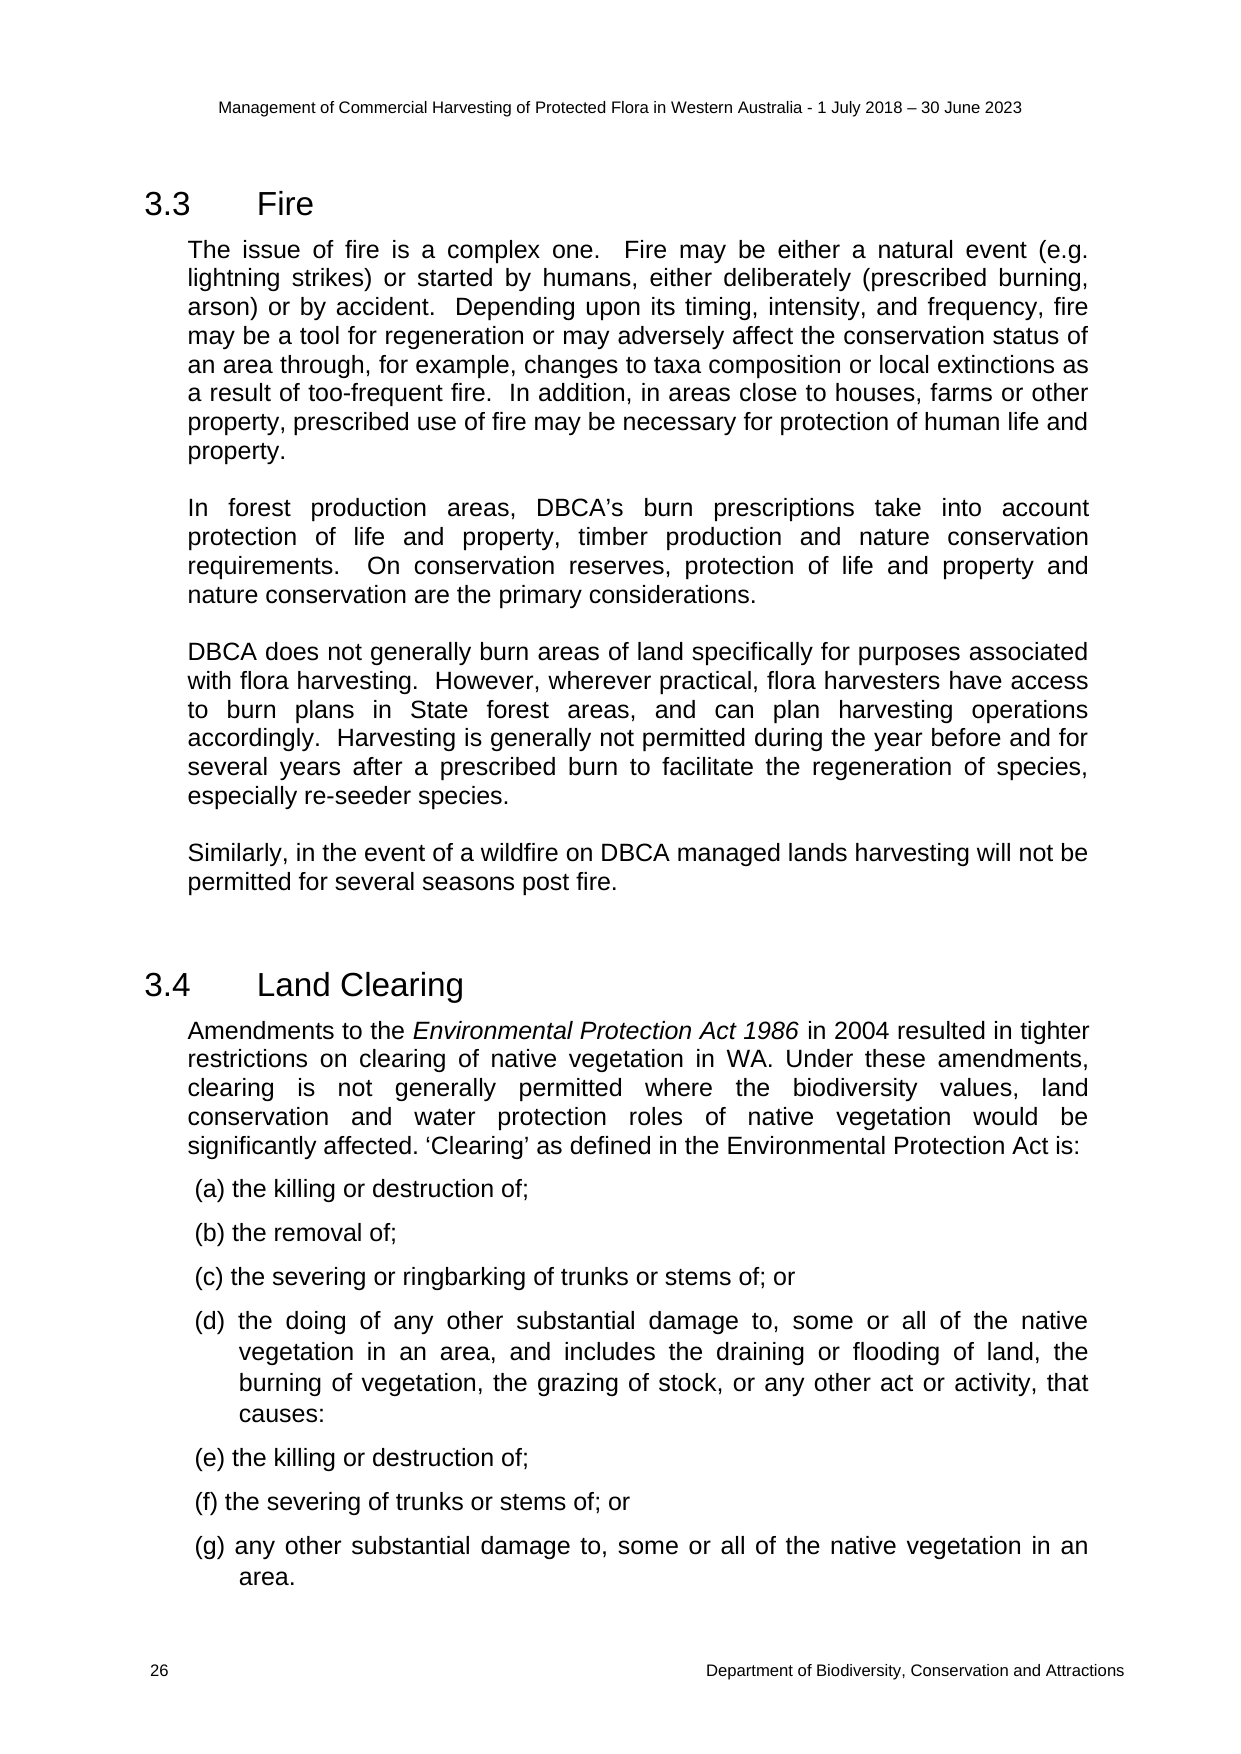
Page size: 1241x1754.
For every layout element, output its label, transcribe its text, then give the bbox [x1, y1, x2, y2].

text (c) the severing or ringbarking of trunks or stems of; or [194, 1259, 1090, 1291]
text (d) the doing of any other substantial damage to, some or all of the native vegetation in an area, and includes the draining or flooding of land, the burning of vegetation, the grazing of stock, or any other act or activity, that causes: [194, 1303, 1090, 1428]
text (f) the severing of trunks or stems of; or [194, 1484, 1090, 1516]
text (b) the removal of; [194, 1216, 1090, 1247]
text (g) any other substantial damage to, some or all of the native vegetation in an area. [194, 1528, 1090, 1591]
text DBCA does not generally burn areas of land specifically for purposes associated with flora harvesting. However, wherever practical, flora harvesters have access to burn plans in State forest areas, and can plan harvesting operations accordingly. Harvesting is generally not permitted during the year before and for several years after a prescribed burn to facilitate the regeneration of species, especially re-seeder species. [187, 637, 1090, 810]
text (a) the killing or destruction of; [194, 1172, 1090, 1203]
subtitle Fire [144, 184, 1090, 222]
text (e) the killing or destruction of; [194, 1441, 1090, 1472]
text The issue of fire is a complex one. Fire may be either a natural event (e.g. lightning strikes) or started by humans, either deliberately (prescribed burning, arson) or by accident. Depending upon its timing, intensity, and frequency, fire may be a tool for regeneration or may adversely affect the conservation status of an area through, for example, changes to taxa composition or local extinctions as a result of too-frequent fire. In addition, in areas close to houses, farms or other property, prescribed use of fire may be necessary for protection of human life and property. [187, 235, 1090, 465]
subtitle Land Clearing [144, 965, 1090, 1003]
text Amendments to the Environmental Protection Act 1986 in 2004 resulted in tighter restrictions on clearing of native vegetation in WA. Under these amendments, clearing is not generally permitted where the biodiversity values, land conservation and water protection roles of native vegetation would be significantly affected. ‘Clearing’ as defined in the Environmental Protection Act is: [187, 1016, 1090, 1159]
text In forest production areas, DBCA’s burn prescriptions take into account protection of life and property, timber production and nature conservation requirements. On conservation reserves, protection of life and property and nature conservation are the primary considerations. [187, 493, 1090, 608]
text Similarly, in the event of a wildfire on DBCA managed lands harvesting will not be permitted for several seasons post fire. [187, 838, 1090, 896]
